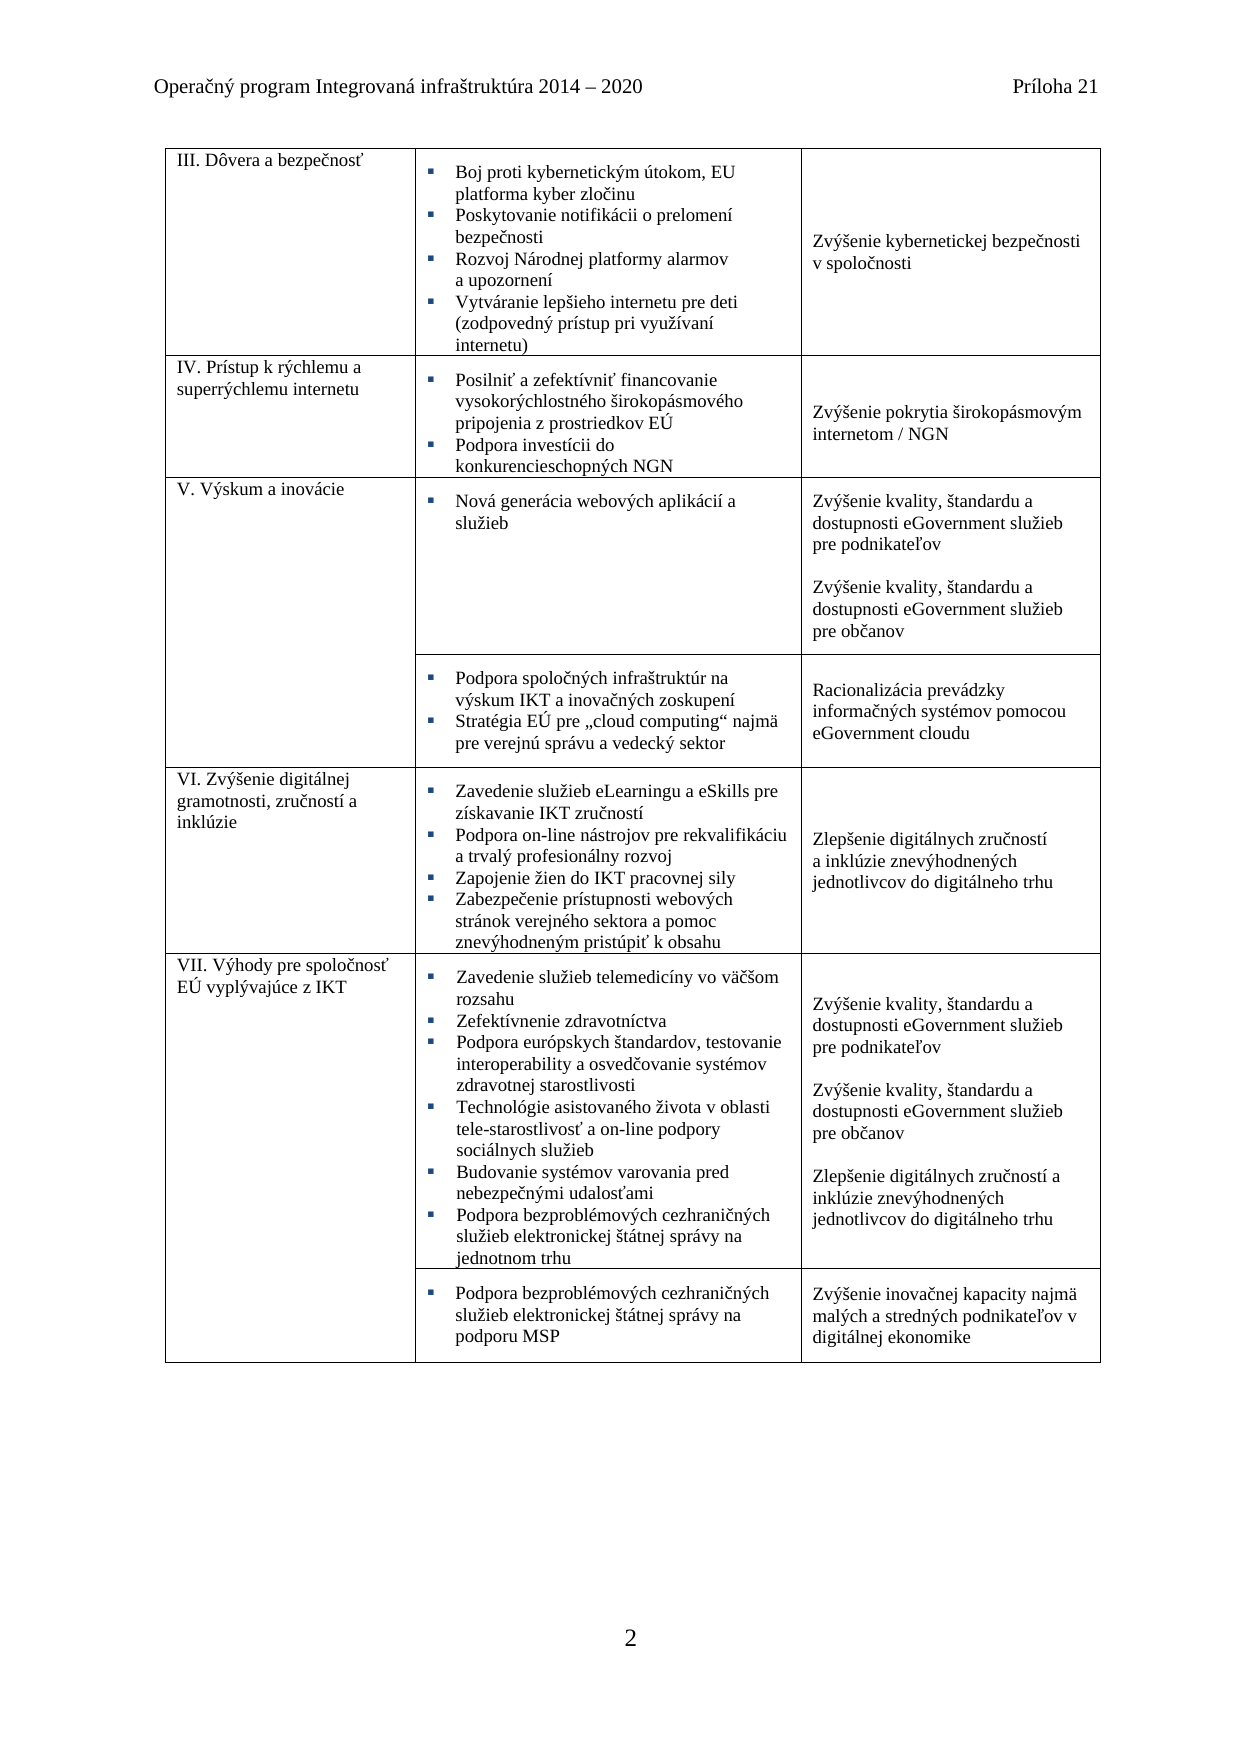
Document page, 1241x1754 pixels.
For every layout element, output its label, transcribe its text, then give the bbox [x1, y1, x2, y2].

table_cell Zvýšenie inovačnej kapacity najmä malých a stredných podnikateľov v digitálnej ekonomike [802, 1269, 1100, 1362]
table_cell Zavedenie služieb telemedicíny vo väčšom rozsahu Zefektívnenie zdravotníctva Podpora európskych štandardov, testovanie interoperability a osvedčovanie systémov zdravotnej starostlivosti Technológie asistovaného života v oblasti tele-starostlivosť a on-line podpory sociálnych služieb Budovanie systémov varovania pred nebezpečnými udalosťami Podpora bezproblémových cezhraničných služieb elektronickej štátnej správy na jednotnom trhu [416, 954, 801, 1268]
table_cell III. Dôvera a bezpečnosť [166, 149, 415, 355]
table_cell Zlepšenie digitálnych zručností a inklúzie znevýhodnených jednotlivcov do digitálneho trhu [802, 768, 1100, 953]
table_cell Zavedenie služieb eLearningu a eSkills pre získavanie IKT zručností Podpora on-line nástrojov pre rekvalifikáciu a trvalý profesionálny rozvoj Zapojenie žien do IKT pracovnej sily Zabezpečenie prístupnosti webových stránok verejného sektora a pomoc znevýhodneným pristúpiť k obsahu [416, 768, 801, 953]
table_cell Zvýšenie kvality, štandardu a dostupnosti eGovernment služieb pre podnikateľov Zvýšenie kvality, štandardu a dostupnosti eGovernment služieb pre občanov Zlepšenie digitálnych zručností a inklúzie znevýhodnených jednotlivcov do digitálneho trhu [802, 954, 1100, 1268]
table_cell Posilniť a zefektívniť financovanie vysokorýchlostného širokopásmového pripojenia z prostriedkov EÚ Podpora investícii do konkurencieschopných NGN [416, 356, 801, 477]
table_cell Zvýšenie kvality, štandardu a dostupnosti eGovernment služieb pre podnikateľov Zvýšenie kvality, štandardu a dostupnosti eGovernment služieb pre občanov [802, 478, 1100, 654]
table_cell Zvýšenie kybernetickej bezpečnosti v spoločnosti [802, 149, 1100, 355]
table_cell Nová generácia webových aplikácií a služieb [416, 478, 801, 654]
table_cell VII. Výhody pre spoločnosť EÚ vyplývajúce z IKT [166, 954, 415, 1362]
table_cell Boj proti kybernetickým útokom, EU platforma kyber zločinu Poskytovanie notifikácii o prelomení bezpečnosti Rozvoj Národnej platformy alarmov a upozornení Vytváranie lepšieho internetu pre deti (zodpovedný prístup pri využívaní internetu) [416, 149, 801, 355]
table_cell IV. Prístup k rýchlemu a superrýchlemu internetu [166, 356, 415, 477]
table_cell V. Výskum a inovácie [166, 478, 415, 767]
table_cell Zvýšenie pokrytia širokopásmovým internetom / NGN [802, 356, 1100, 477]
table_cell Podpora spoločných infraštruktúr na výskum IKT a inovačných zoskupení Stratégia EÚ pre „cloud computing“ najmä pre verejnú správu a vedecký sektor [416, 655, 801, 767]
table_cell VI. Zvýšenie digitálnej gramotnosti, zručností a inklúzie [166, 768, 415, 953]
table_cell Racionalizácia prevádzky informačných systémov pomocou eGovernment cloudu [802, 655, 1100, 767]
table_cell Podpora bezproblémových cezhraničných služieb elektronickej štátnej správy na podporu MSP [416, 1269, 801, 1362]
